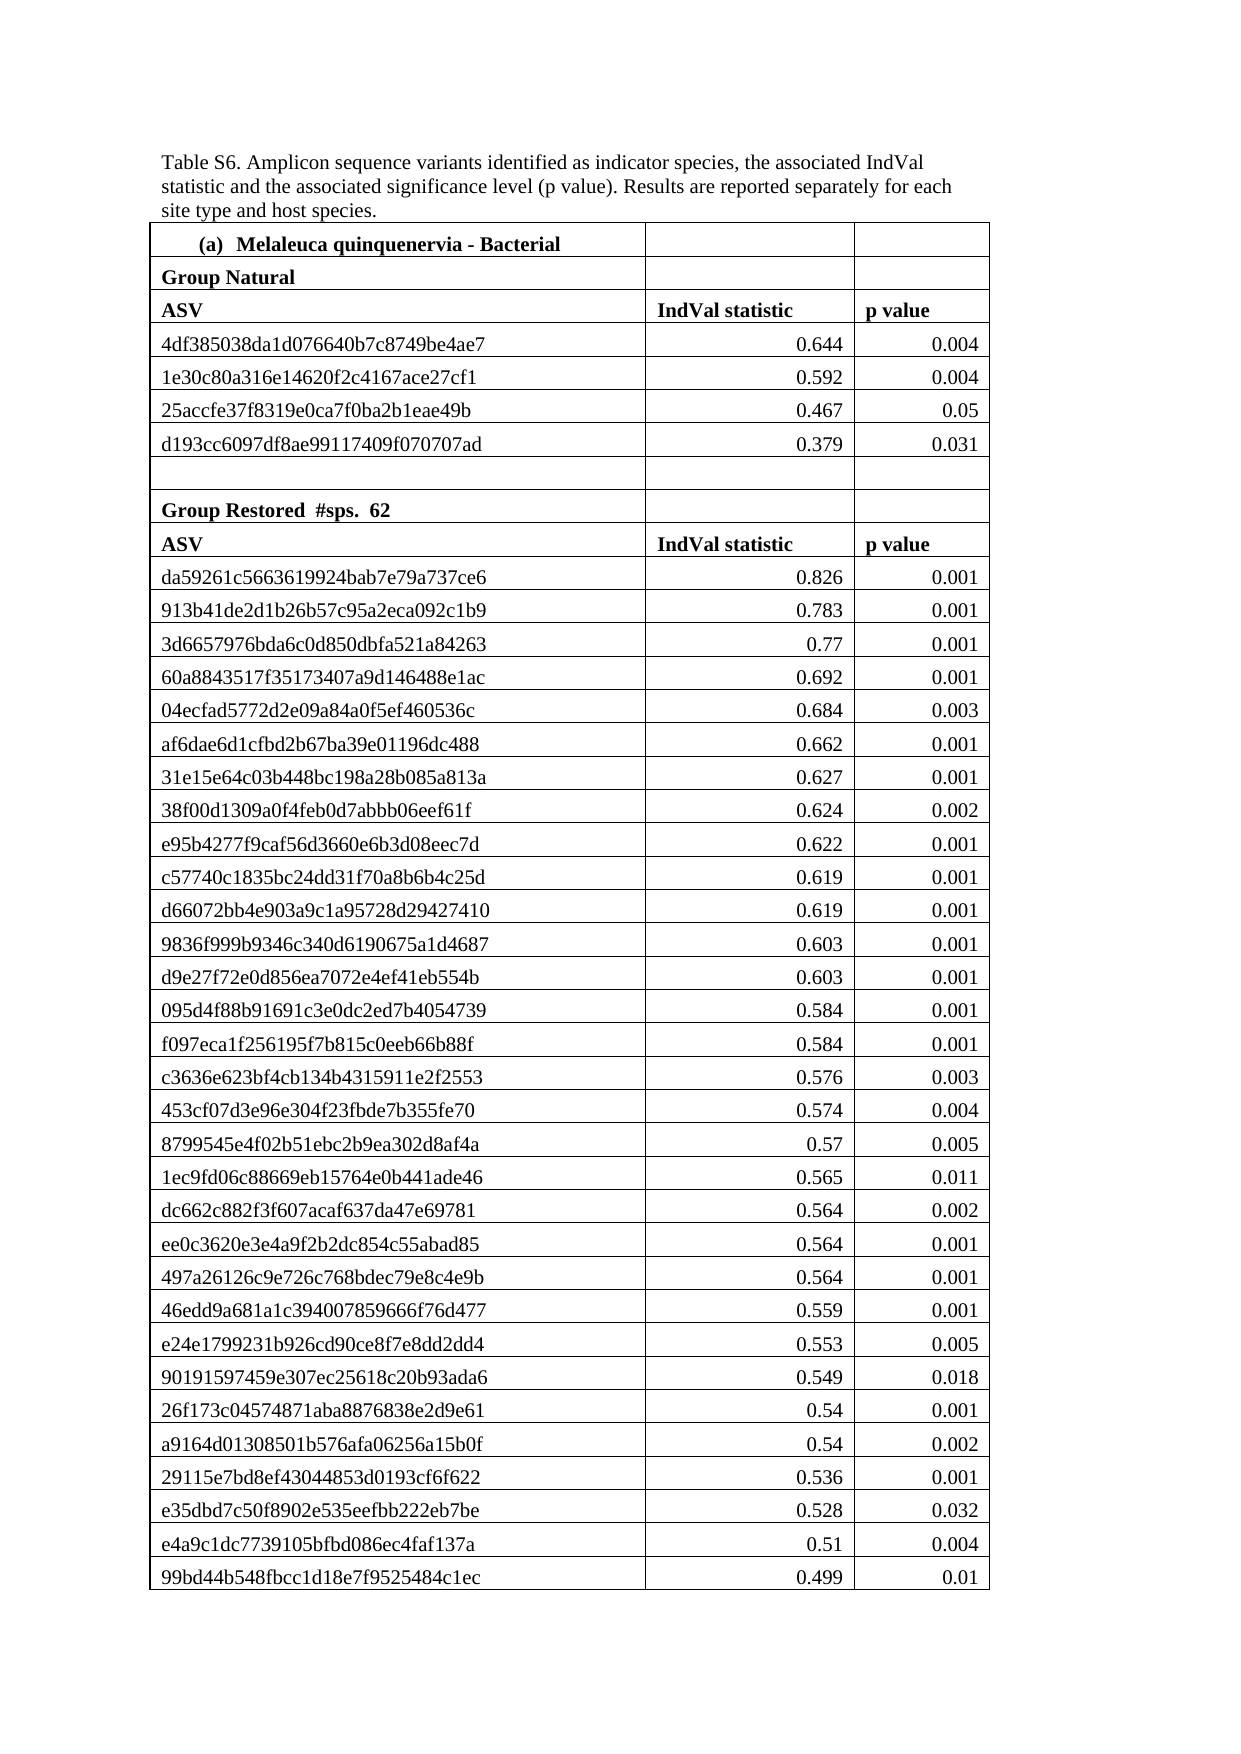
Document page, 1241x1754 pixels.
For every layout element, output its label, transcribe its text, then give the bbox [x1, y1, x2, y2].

table_cell af6dae6d1cfbd2b67ba39e01196dc488 [151, 723, 645, 756]
table_cell 0.003 [855, 1057, 989, 1089]
table_cell 0.574 [646, 1090, 854, 1122]
table_cell 0.619 [646, 857, 854, 889]
table_cell 0.001 [855, 1290, 989, 1322]
table_cell ASV [151, 523, 645, 556]
table_cell 0.783 [646, 590, 854, 622]
table_cell 0.499 [646, 1557, 854, 1589]
table_cell 0.01 [855, 1557, 989, 1589]
table_cell 0.001 [855, 890, 989, 922]
table_cell p value [855, 523, 989, 556]
table_cell 04ecfad5772d2e09a84a0f5ef460536c [151, 690, 645, 722]
table_cell ee0c3620e3e4a9f2b2dc854c55abad85 [151, 1223, 645, 1256]
table_cell 26f173c04574871aba8876838e2d9e61 [151, 1390, 645, 1422]
table_cell 0.001 [855, 1023, 989, 1056]
table_cell 0.644 [646, 323, 854, 356]
table_cell 9836f999b9346c340d6190675a1d4687 [151, 923, 645, 956]
table_cell 0.54 [646, 1423, 854, 1456]
table_cell 0.001 [855, 590, 989, 622]
table_cell 0.001 [855, 957, 989, 989]
table_cell 25accfe37f8319e0ca7f0ba2b1eae49b [151, 390, 645, 422]
table_cell 497a26126c9e726c768bdec79e8c4e9b [151, 1257, 645, 1289]
table_cell 8799545e4f02b51ebc2b9ea302d8af4a [151, 1123, 645, 1156]
table_cell 0.001 [855, 1390, 989, 1422]
table_cell 0.001 [855, 623, 989, 656]
table_cell 0.05 [855, 390, 989, 422]
table_cell 0.004 [855, 1523, 989, 1556]
table_cell IndVal statistic [646, 523, 854, 556]
table_cell 0.684 [646, 690, 854, 722]
table_cell 0.018 [855, 1357, 989, 1389]
table_cell [646, 457, 854, 489]
table_cell a9164d01308501b576afa06256a15b0f [151, 1423, 645, 1456]
table_cell 0.031 [855, 423, 989, 456]
table_cell c57740c1835bc24dd31f70a8b6b4c25d [151, 857, 645, 889]
table_cell 0.565 [646, 1157, 854, 1189]
table_cell 0.001 [855, 1257, 989, 1289]
table_cell 0.57 [646, 1123, 854, 1156]
table_cell 4df385038da1d076640b7c8749be4ae7 [151, 323, 645, 356]
table_cell [855, 223, 989, 256]
table_cell f097eca1f256195f7b815c0eeb66b88f [151, 1023, 645, 1056]
table_cell 0.011 [855, 1157, 989, 1189]
table_cell p value [855, 290, 989, 322]
table_cell 0.54 [646, 1390, 854, 1422]
table_cell 0.576 [646, 1057, 854, 1089]
table_cell 46edd9a681a1c394007859666f76d477 [151, 1290, 645, 1322]
table_cell IndVal statistic [646, 290, 854, 322]
table_cell 0.564 [646, 1190, 854, 1222]
table_cell 0.603 [646, 957, 854, 989]
table_cell [855, 257, 989, 289]
table_cell 0.619 [646, 890, 854, 922]
table_cell 0.603 [646, 923, 854, 956]
table_cell 0.627 [646, 757, 854, 789]
table_cell e35dbd7c50f8902e535eefbb222eb7be [151, 1490, 645, 1522]
table_cell 0.592 [646, 357, 854, 389]
table_cell [646, 257, 854, 289]
table_cell 0.001 [855, 990, 989, 1022]
table_cell da59261c5663619924bab7e79a737ce6 [151, 557, 645, 589]
table_cell 0.536 [646, 1457, 854, 1489]
table_cell 0.001 [855, 723, 989, 756]
table_cell d9e27f72e0d856ea7072e4ef41eb554b [151, 957, 645, 989]
table_cell d66072bb4e903a9c1a95728d29427410 [151, 890, 645, 922]
table_cell 0.692 [646, 657, 854, 689]
table_cell 0.002 [855, 790, 989, 822]
table_cell Melaleuca quinquenervia - Bacterial [151, 223, 645, 256]
table_cell 90191597459e307ec25618c20b93ada6 [151, 1357, 645, 1389]
table_cell 0.624 [646, 790, 854, 822]
table_cell 0.003 [855, 690, 989, 722]
table_cell 0.528 [646, 1490, 854, 1522]
table_cell 31e15e64c03b448bc198a28b085a813a [151, 757, 645, 789]
table_cell e95b4277f9caf56d3660e6b3d08eec7d [151, 823, 645, 856]
table_cell 0.001 [855, 857, 989, 889]
table_cell 0.662 [646, 723, 854, 756]
table_cell [646, 490, 854, 522]
table_cell 0.002 [855, 1190, 989, 1222]
table_cell 0.564 [646, 1223, 854, 1256]
table_cell 0.001 [855, 823, 989, 856]
table_cell 0.622 [646, 823, 854, 856]
table_header Table S6. Amplicon sequence variants identified as indicator species, the associated IndVal statistic and the associated significance level (p value). Results are reported separately for each site type and host species. [150, 150, 989, 222]
table_cell 0.559 [646, 1290, 854, 1322]
table_cell 0.001 [855, 923, 989, 956]
table_cell 453cf07d3e96e304f23fbde7b355fe70 [151, 1090, 645, 1122]
table_cell ASV [151, 290, 645, 322]
table_cell 0.004 [855, 323, 989, 356]
table_cell 913b41de2d1b26b57c95a2eca092c1b9 [151, 590, 645, 622]
table_cell 0.826 [646, 557, 854, 589]
table_cell 0.467 [646, 390, 854, 422]
table_cell e24e1799231b926cd90ce8f7e8dd2dd4 [151, 1323, 645, 1356]
table_cell 1ec9fd06c88669eb15764e0b441ade46 [151, 1157, 645, 1189]
table_cell [151, 457, 645, 489]
table_cell 0.002 [855, 1423, 989, 1456]
table_cell 0.001 [855, 557, 989, 589]
table_cell 095d4f88b91691c3e0dc2ed7b4054739 [151, 990, 645, 1022]
table_cell 0.001 [855, 757, 989, 789]
table_cell 38f00d1309a0f4feb0d7abbb06eef61f [151, 790, 645, 822]
table_cell 0.005 [855, 1323, 989, 1356]
table_cell [646, 223, 854, 256]
table_cell 0.51 [646, 1523, 854, 1556]
table_cell 0.553 [646, 1323, 854, 1356]
table_cell dc662c882f3f607acaf637da47e69781 [151, 1190, 645, 1222]
table_cell 0.004 [855, 1090, 989, 1122]
table_cell [855, 457, 989, 489]
table_cell 0.032 [855, 1490, 989, 1522]
table_cell 0.549 [646, 1357, 854, 1389]
table_cell e4a9c1dc7739105bfbd086ec4faf137a [151, 1523, 645, 1556]
table_cell 0.001 [855, 657, 989, 689]
table_cell 0.001 [855, 1457, 989, 1489]
table_cell 1e30c80a316e14620f2c4167ace27cf1 [151, 357, 645, 389]
table_cell 0.379 [646, 423, 854, 456]
table_cell 0.001 [855, 1223, 989, 1256]
table_cell 99bd44b548fbcc1d18e7f9525484c1ec [151, 1557, 645, 1589]
table_cell d193cc6097df8ae99117409f070707ad [151, 423, 645, 456]
table_cell 0.564 [646, 1257, 854, 1289]
table_cell Group Natural [151, 257, 645, 289]
table_cell 0.584 [646, 1023, 854, 1056]
table_cell 0.004 [855, 357, 989, 389]
table_cell [855, 490, 989, 522]
table_cell c3636e623bf4cb134b4315911e2f2553 [151, 1057, 645, 1089]
table_cell Group Restored #sps. 62 [151, 490, 645, 522]
table_cell 29115e7bd8ef43044853d0193cf6f622 [151, 1457, 645, 1489]
table_cell 0.584 [646, 990, 854, 1022]
table_cell 0.005 [855, 1123, 989, 1156]
table_cell 0.77 [646, 623, 854, 656]
table_cell 60a8843517f35173407a9d146488e1ac [151, 657, 645, 689]
table_cell 3d6657976bda6c0d850dbfa521a84263 [151, 623, 645, 656]
